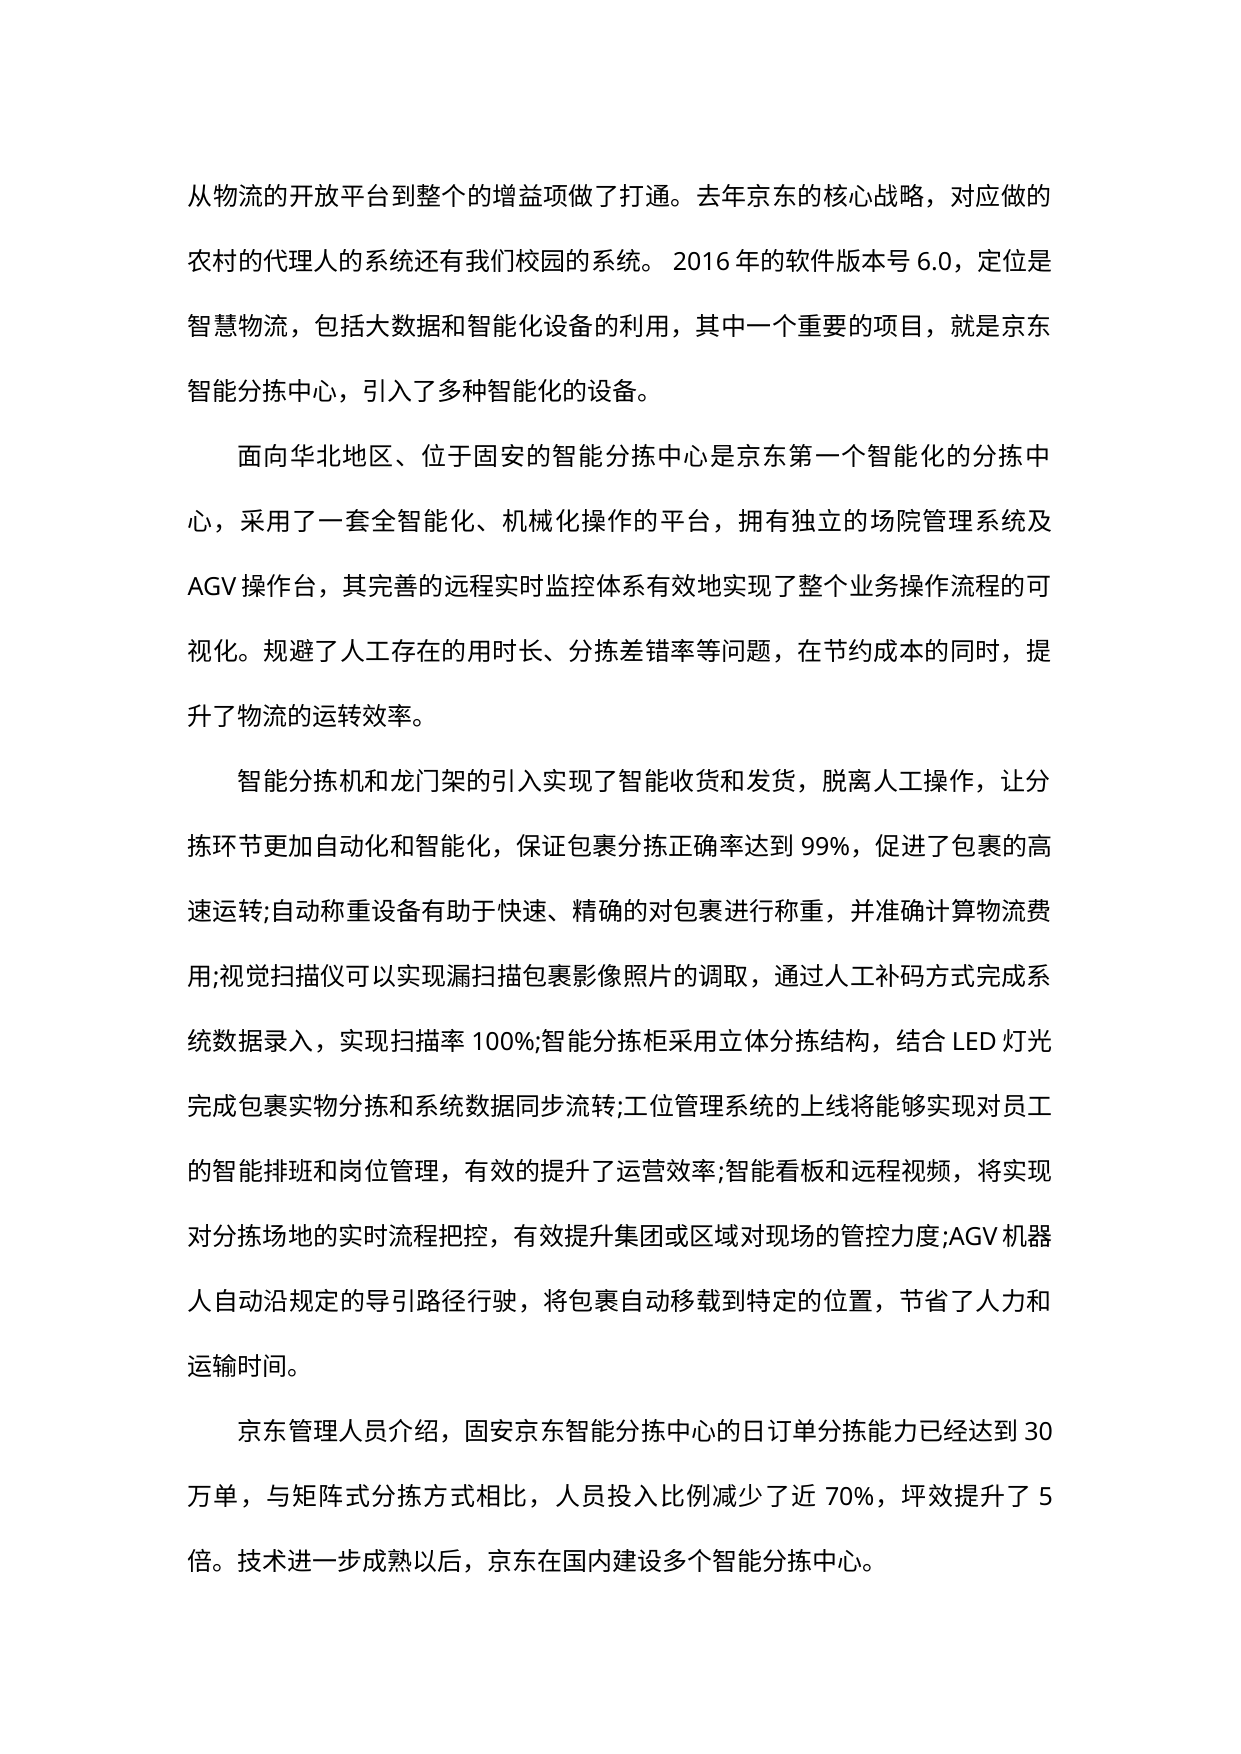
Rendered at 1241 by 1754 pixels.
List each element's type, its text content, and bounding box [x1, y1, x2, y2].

text 智能分拣机和龙门架的引入实现了智能收货和发货，脱离人工操作，让分拣环节更加自动化和智能化，保证包裹分拣正确率达到99%，促进了包裹的高速运转;自动称重设备有助于快速、精确的对包裹进行称重，并准确计算物流费用;视觉扫描仪可以实现漏扫描包裹影像照片的调取，通过人工补码方式完成系统数据录入，实现扫描率100%;智能分拣柜采用立体分拣结构，结合LED灯光完成包裹实物分拣和系统数据同步流转;工位管理系统的上线将能够实现对员工的智能排班和岗位管理，有效的提升了运营效率;智能看板和远程视频，将实现对分拣场地的实时流程把控，有效提升集团或区域对现场的管控力度;AGV机器人自动沿规定的导引路径行驶，将包裹自动移载到特定的位置，节省了人力和运输时间。 [187, 747, 1053, 1397]
text 面向华北地区、位于固安的智能分拣中心是京东第一个智能化的分拣中心，采用了一套全智能化、机械化操作的平台，拥有独立的场院管理系统及AGV操作台，其完善的远程实时监控体系有效地实现了整个业务操作流程的可视化。规避了人工存在的用时长、分拣差错率等问题，在节约成本的同时，提升了物流的运转效率。 [187, 422, 1053, 747]
text 京东管理人员介绍，固安京东智能分拣中心的日订单分拣能力已经达到30万单，与矩阵式分拣方式相比，人员投入比例减少了近70%，坪效提升了5倍。技术进一步成熟以后，京东在国内建设多个智能分拣中心。 [187, 1397, 1053, 1592]
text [187, 162, 1053, 422]
